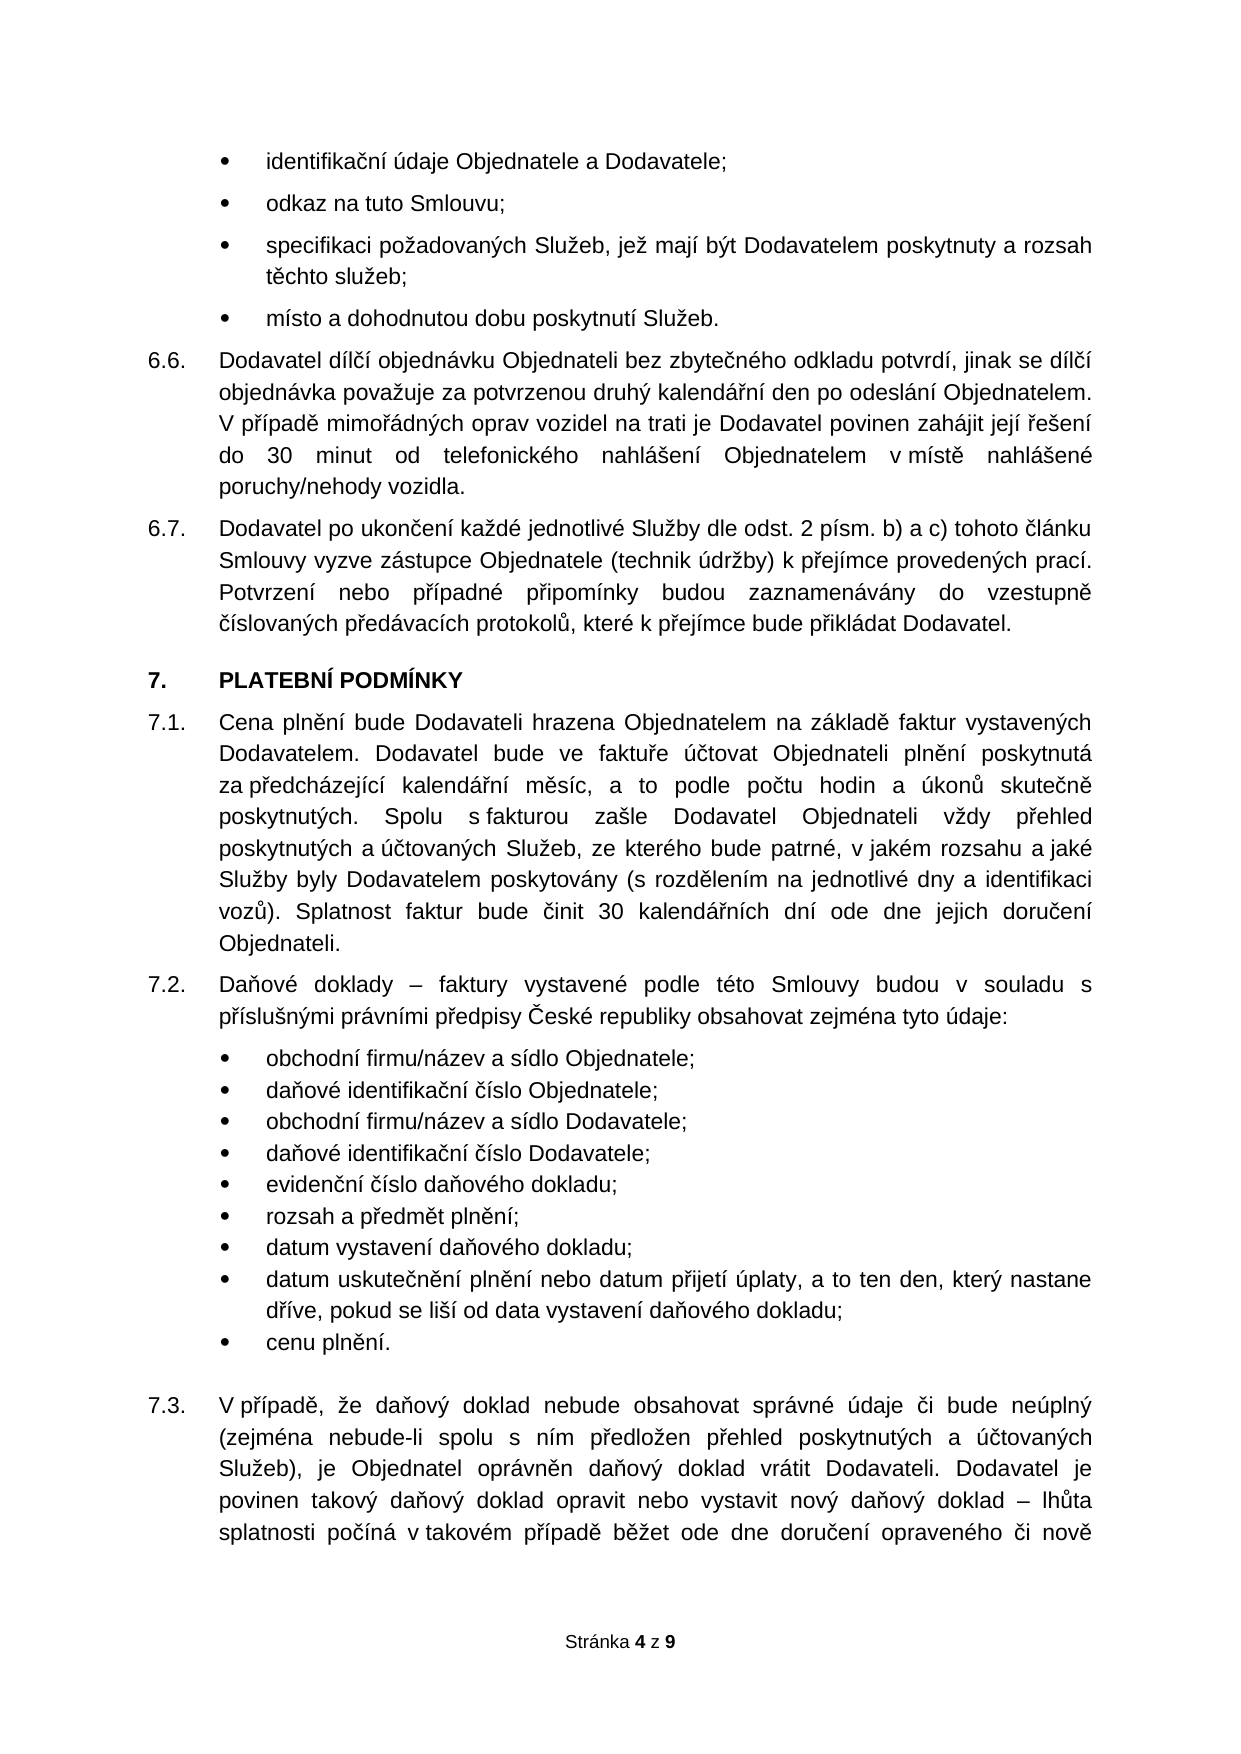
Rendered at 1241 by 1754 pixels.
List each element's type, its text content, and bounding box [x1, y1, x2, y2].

list Daňové doklady – faktury vystavené podle této Smlouvy budou v souladu s příslušnými právními předpisy České republiky obsahovat zejména tyto údaje: [148, 971, 1093, 1029]
list odkaz na tuto Smlouvu; [221, 189, 1093, 216]
list evidenční číslo daňového dokladu; [221, 1171, 1093, 1198]
list rozsah a předmět plnění; [221, 1203, 1093, 1229]
list daňové identifikační číslo Objednatele; [221, 1077, 1093, 1103]
list datum uskutečnění plnění nebo datum přijetí úplaty, a to ten den, který nastane dříve, pokud se liší od data vystavení daňového dokladu; [221, 1266, 1093, 1324]
list Cena plnění bude Dodavateli hrazena Objednatelem na základě faktur vystavených Dodavatelem. Dodavatel bude ve faktuře účtovat Objednateli plnění poskytnutá za předcházející kalendářní měsíc, a to podle počtu hodin a úkonů skutečně poskytnutých. Spolu s fakturou zašle Dodavatel Objednateli vždy přehled poskytnutých a účtovaných Služeb, ze kterého bude patrné, v jakém rozsahu a jaké Služby byly Dodavatelem poskytovány (s rozdělením na jednotlivé dny a identifikaci vozů). Splatnost faktur bude činit 30 kalendářních dní ode dne jejich doručení Objednateli. [148, 708, 1093, 956]
list obchodní firmu/název a sídlo Dodavatele; [221, 1108, 1093, 1134]
list datum vystavení daňového dokladu; [221, 1234, 1093, 1261]
list cenu plnění. [221, 1329, 1093, 1355]
list obchodní firmu/název a sídlo Objednatele; [221, 1045, 1093, 1071]
list Dodavatel dílčí objednávku Objednateli bez zbytečného odkladu potvrdí, jinak se dílčí objednávka považuje za potvrzenou druhý kalendářní den po odeslání Objednatelem. V případě mimořádných oprav vozidel na trati je Dodavatel povinen zahájit její řešení do 30 minut od telefonického nahlášení Objednatelem v místě nahlášené poruchy/nehody vozidla. [148, 347, 1093, 500]
list místo a dohodnutou dobu poskytnutí Služeb. [221, 305, 1093, 331]
list Platební podmínky [148, 667, 1093, 693]
list daňové identifikační číslo Dodavatele; [221, 1140, 1093, 1166]
list identifikační údaje Objednatele a Dodavatele; [221, 148, 1093, 174]
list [148, 1392, 1093, 1545]
list specifikaci požadovaných Služeb, jež mají být Dodavatelem poskytnuty a rozsah těchto služeb; [221, 232, 1093, 289]
list Dodavatel po ukončení každé jednotlivé Služby dle odst. 2 písm. b) a c) tohoto článku Smlouvy vyzve zástupce Objednatele (technik údržby) k přejímce provedených prací. Potvrzení nebo případné připomínky budou zaznamenávány do vzestupně číslovaných předávacích protokolů, které k přejímce bude přikládat Dodavatel. [148, 515, 1093, 636]
